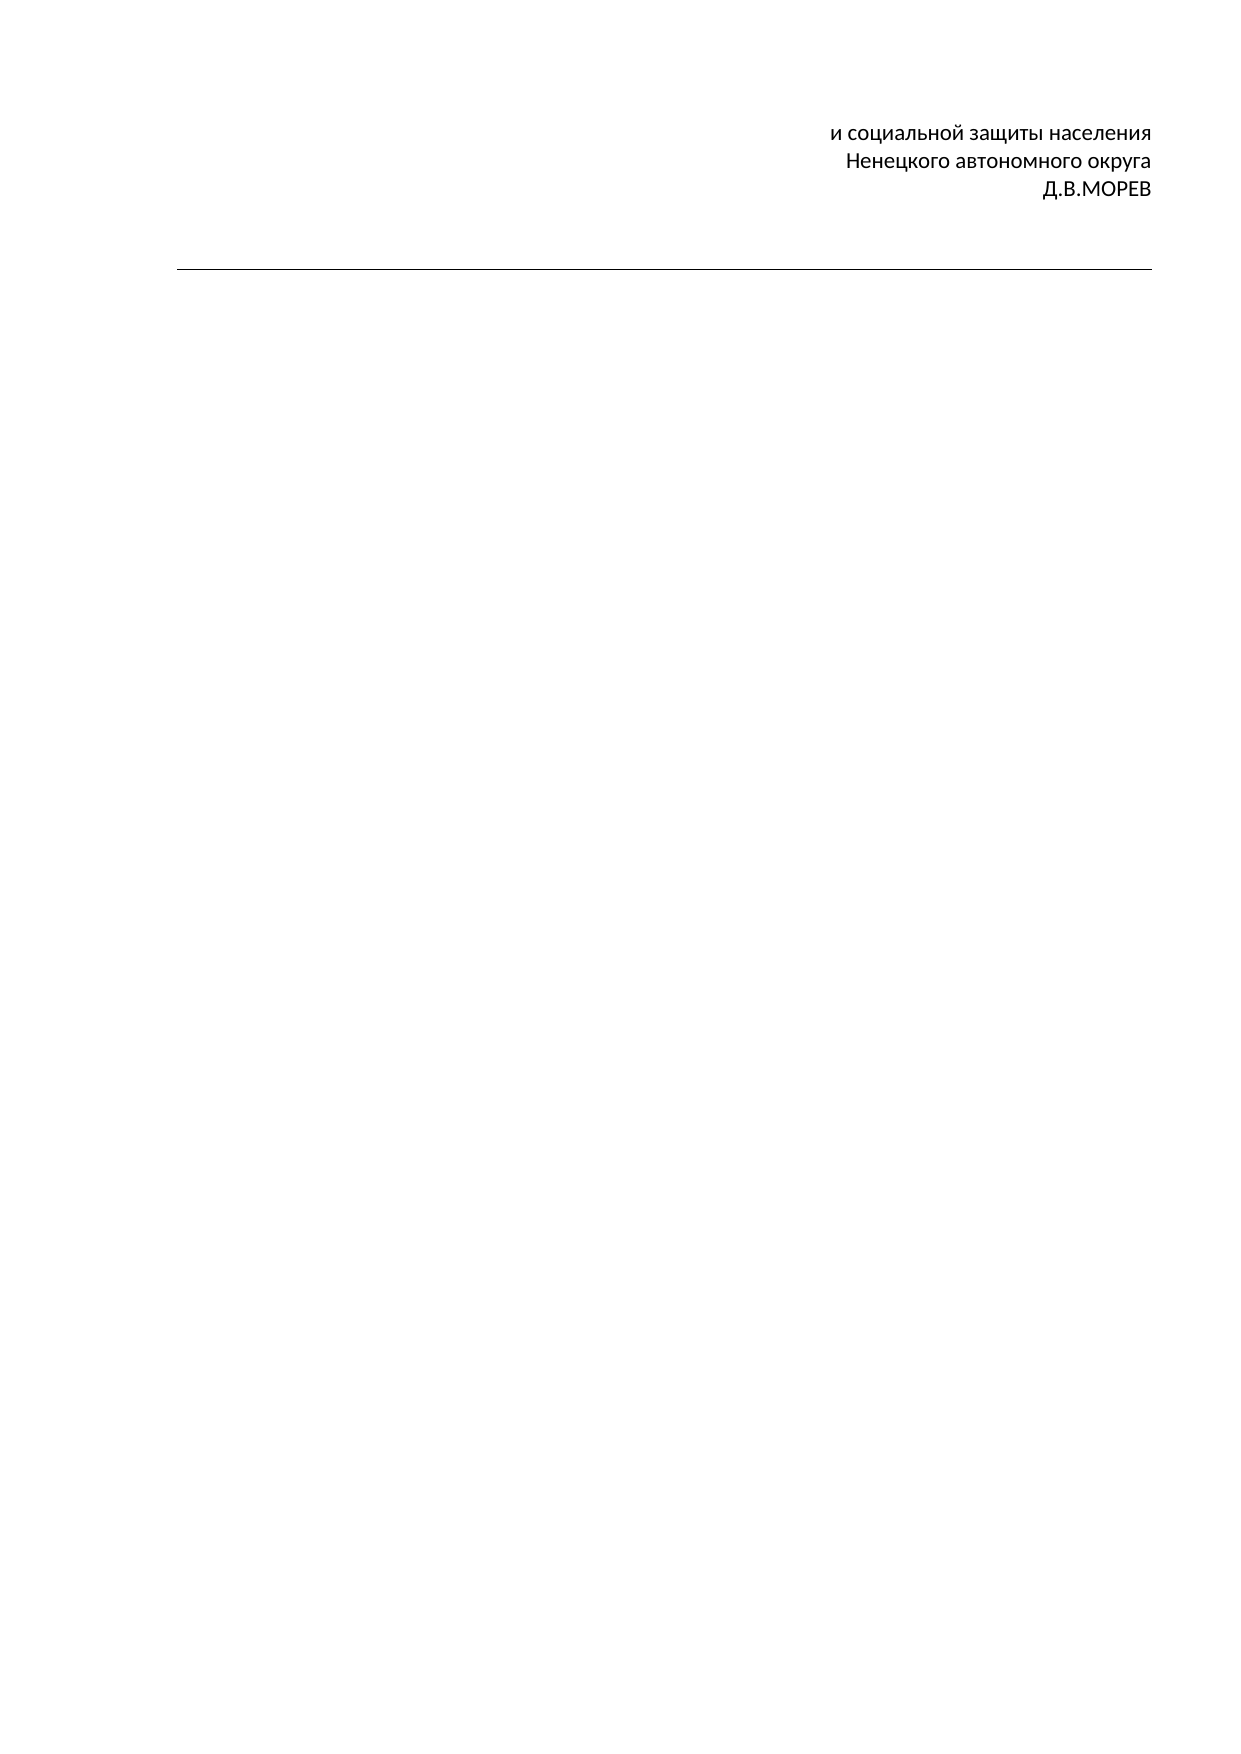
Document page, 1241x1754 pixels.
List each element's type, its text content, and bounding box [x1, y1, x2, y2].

text Ненецкого автономного округа [177, 146, 1152, 174]
text Д.В.МОРЕВ [177, 174, 1152, 202]
text и социальной защиты населения [177, 118, 1152, 146]
